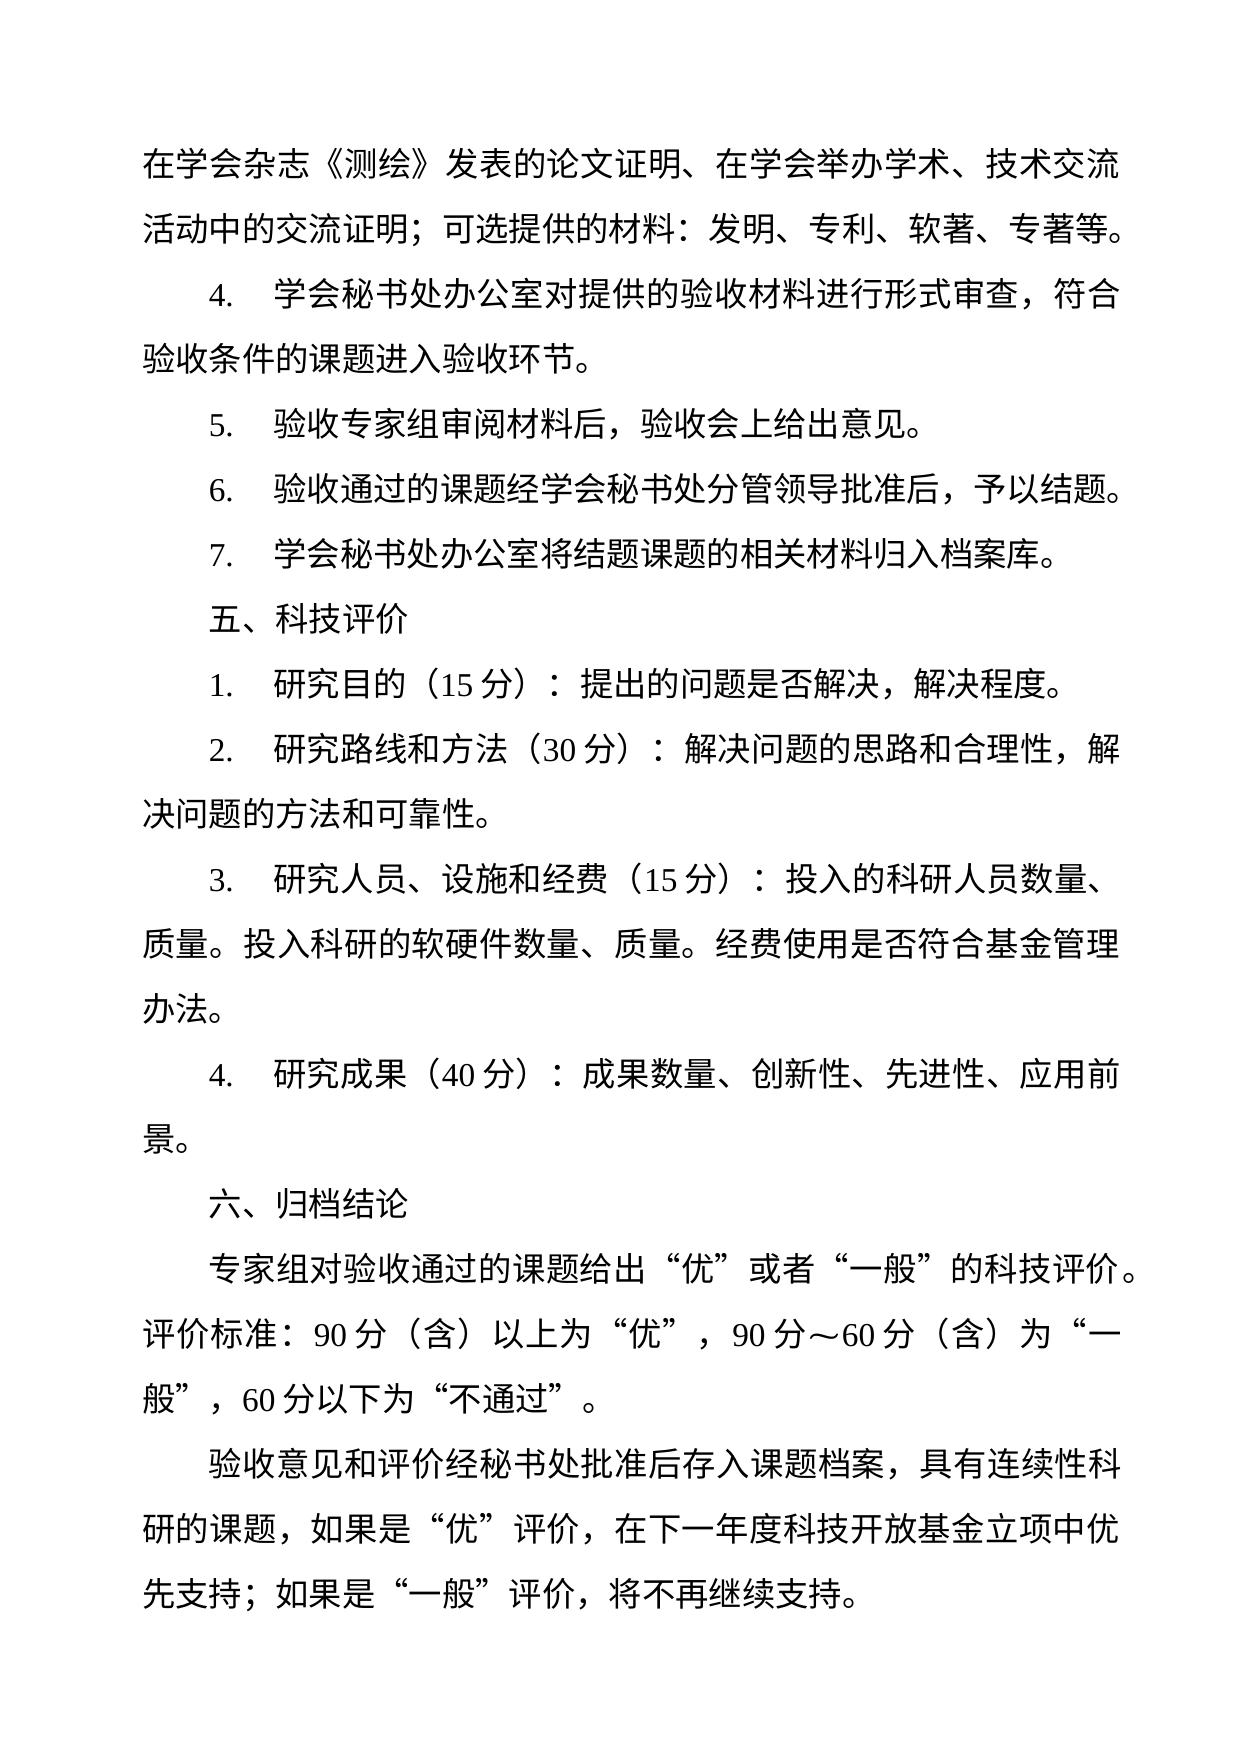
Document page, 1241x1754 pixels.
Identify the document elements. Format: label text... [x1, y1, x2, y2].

list 验收专家组审阅材料后，验收会上给出意见。 [142, 389, 1122, 454]
text 专家组对验收通过的课题给出“优”或者“一般”的科技评价。评价标准：90分（含）以上为“优”，90分⁓60分（含）为“一般”，60分以下为“不通过”。 [142, 1234, 1122, 1429]
text 验收意见和评价经秘书处批准后存入课题档案，具有连续性科研的课题，如果是“优”评价，在下一年度科技开放基金立项中优先支持；如果是“一般”评价，将不再继续支持。 [142, 1429, 1122, 1624]
list 研究人员、设施和经费（15分）：投入的科研人员数量、质量。投入科研的软硬件数量、质量。经费使用是否符合基金管理办法。 [142, 844, 1122, 1039]
text 六、归档结论 [142, 1169, 1122, 1234]
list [142, 129, 1122, 259]
text 五、科技评价 [142, 584, 1122, 649]
list 研究成果（40分）：成果数量、创新性、先进性、应用前景。 [142, 1039, 1122, 1169]
list 验收通过的课题经学会秘书处分管领导批准后，予以结题。 [142, 454, 1122, 519]
list 学会秘书处办公室对提供的验收材料进行形式审查，符合验收条件的课题进入验收环节。 [142, 259, 1122, 389]
list 研究目的（15分）：提出的问题是否解决，解决程度。 [142, 649, 1122, 714]
list 学会秘书处办公室将结题课题的相关材料归入档案库。 [142, 519, 1122, 584]
list 研究路线和方法（30分）：解决问题的思路和合理性，解决问题的方法和可靠性。 [142, 714, 1122, 844]
